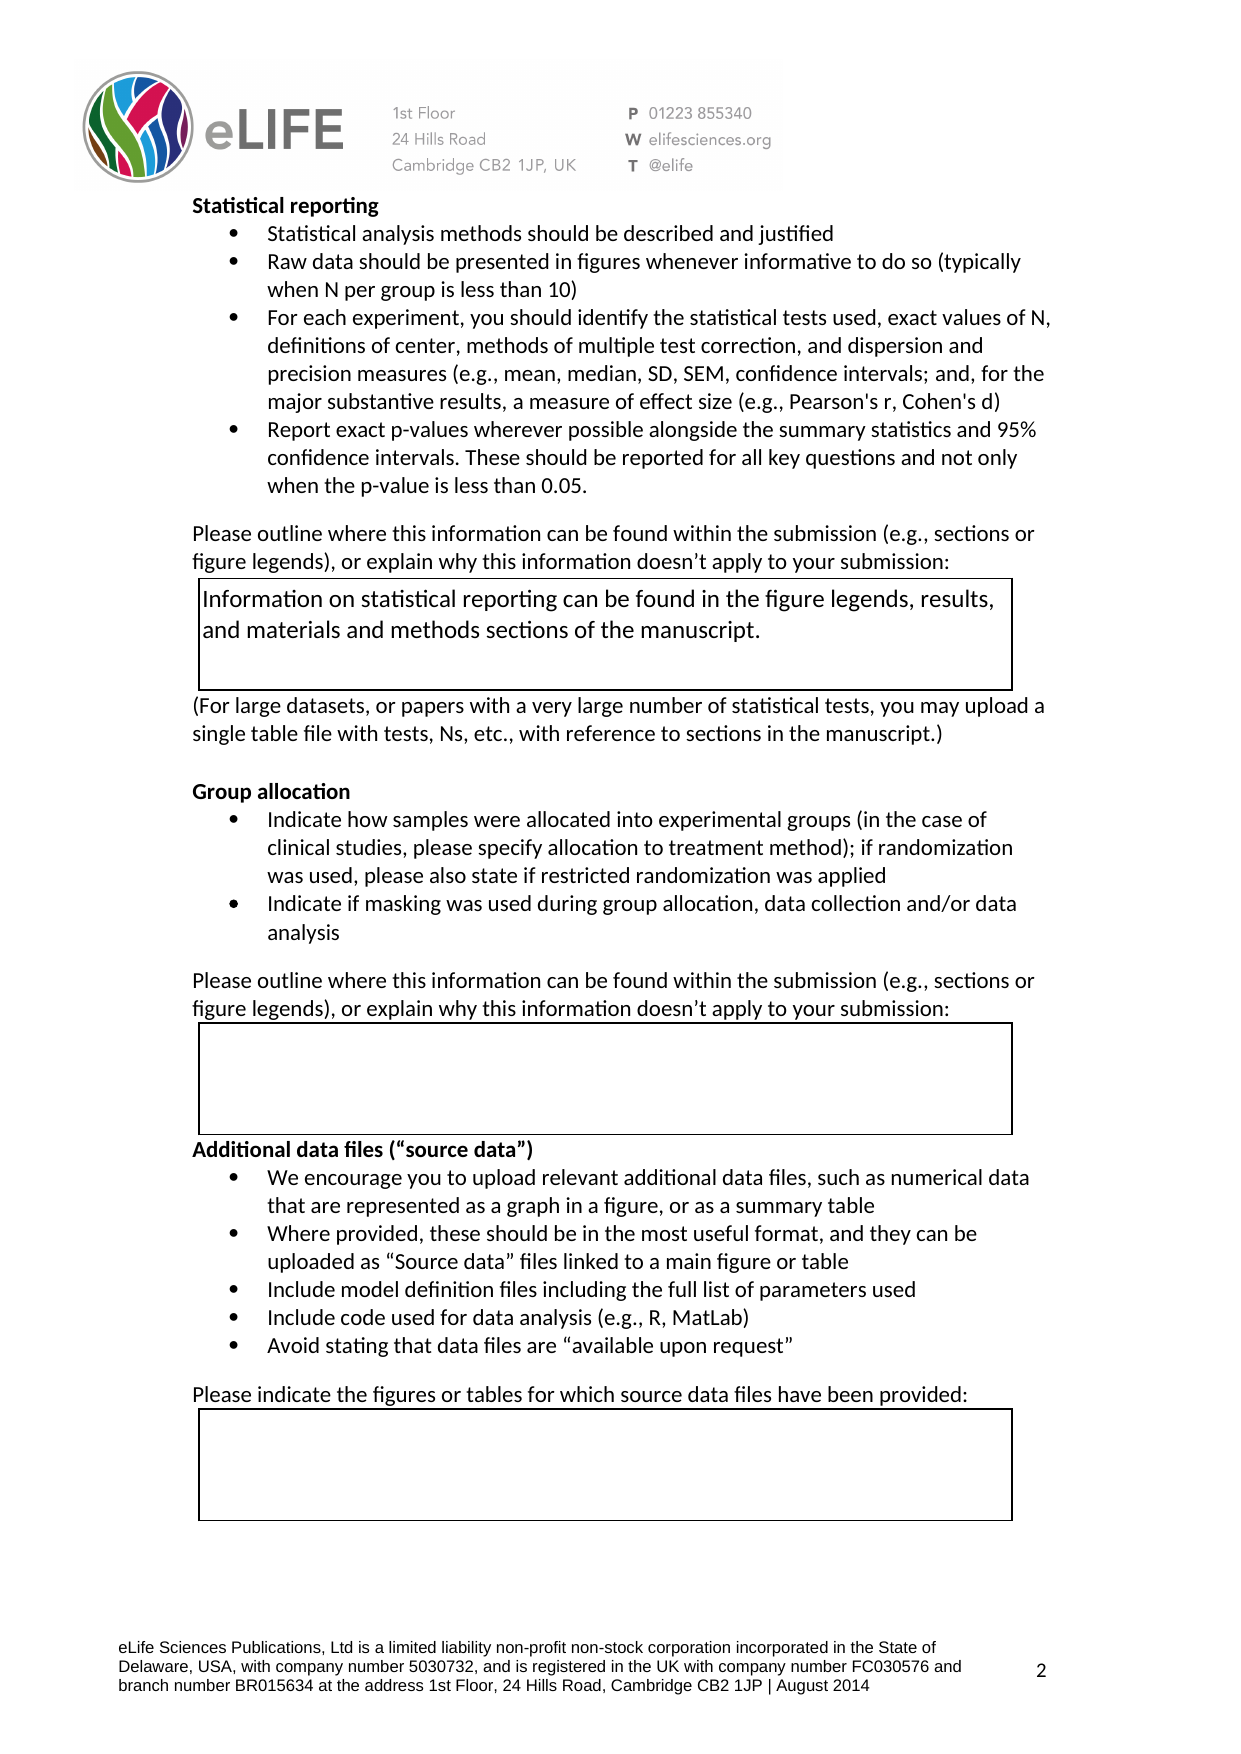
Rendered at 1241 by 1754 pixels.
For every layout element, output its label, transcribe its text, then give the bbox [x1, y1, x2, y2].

text Additional data files (“source data”) [192, 1052, 1053, 1163]
list Raw data should be presented in figures whenever informative to do so (typically when N per group is less than 10) [229, 247, 1053, 303]
list Indicate if masking was used during group allocation, data collection and/or data analysis [229, 889, 1053, 946]
text Group allocation [192, 777, 1053, 806]
picture [73, 59, 784, 191]
list Statistical analysis methods should be described and justified [229, 219, 1053, 247]
list Indicate how samples were allocated into experimental groups (in the case of clinical studies, please specify allocation to treatment method); if randomization was used, please also state if restricted randomization was applied [229, 806, 1053, 889]
list Where provided, these should be in the most useful format, and they can be uploaded as “Source data” files linked to a main figure or table [229, 1219, 1053, 1276]
text Information on statistical reporting can be found in the figure legends, results, and materials and methods sections of the manuscript. [200, 581, 1011, 646]
list For each experiment, you should identify the statistical tests used, exact values of N, definitions of center, methods of multiple test correction, and dispersion and precision measures (e.g., mean, median, SD, SEM, confidence intervals; and, for the major substantive results, a measure of effect size (e.g., Pearson's r, Cohen's d) [229, 303, 1053, 415]
text Please indicate the figures or tables for which source data files have been provided: [192, 1380, 1053, 1408]
list Include model definition files including the full list of parameters used [229, 1276, 1053, 1303]
list Include code used for data analysis (e.g., R, MatLab) [229, 1303, 1053, 1332]
text Statistical reporting [192, 191, 1053, 219]
list Avoid stating that data files are “available upon request” [229, 1332, 1053, 1359]
list We encourage you to upload relevant additional data files, such as numerical data that are represented as a graph in a figure, or as a summary table [229, 1163, 1053, 1219]
list Report exact p-values wherever possible alongside the summary statistics and 95% confidence intervals. These should be reported for all key questions and not only when the p-value is less than 0.05. [229, 415, 1053, 499]
text (For large datasets, or papers with a very large number of statistical tests, you may upload a single table file with tests, Ns, etc., with reference to sections in the manuscript.) [192, 603, 1053, 747]
